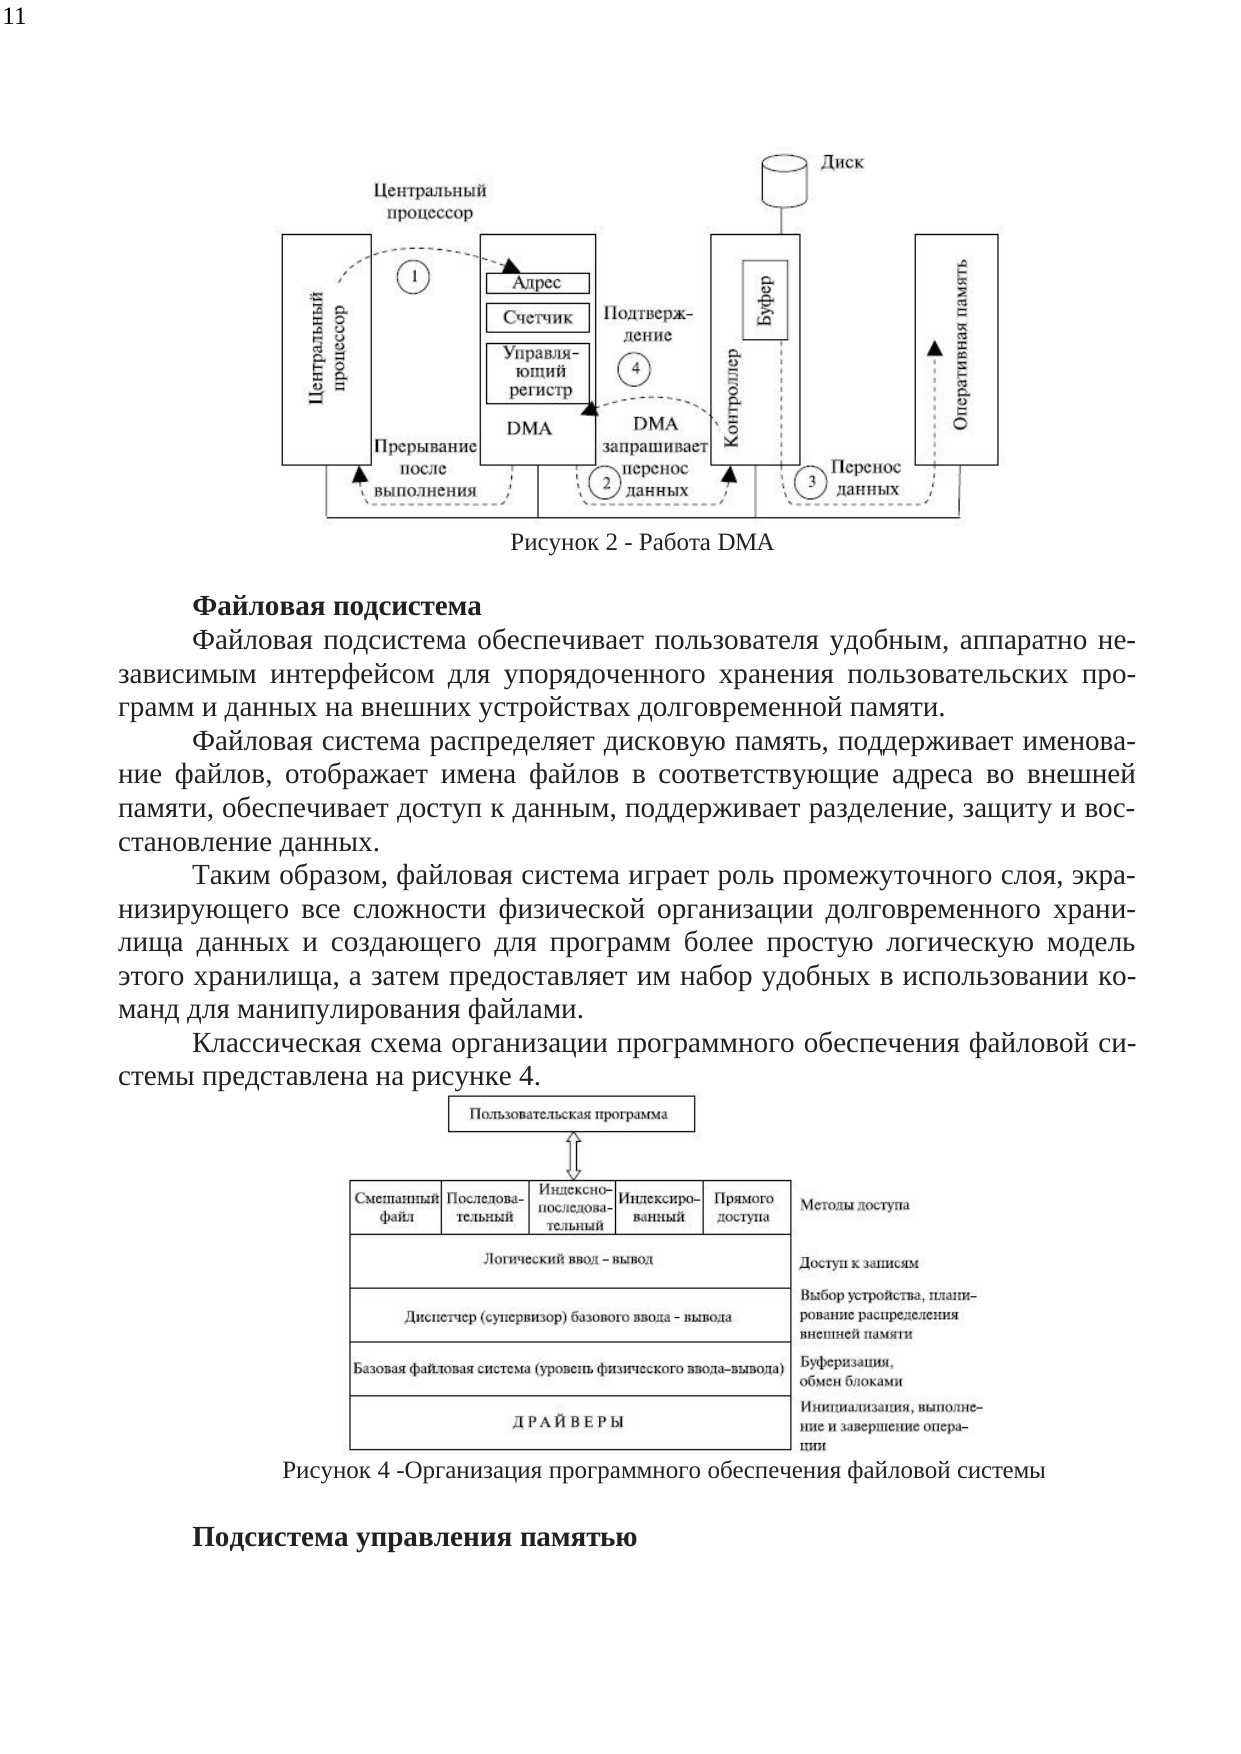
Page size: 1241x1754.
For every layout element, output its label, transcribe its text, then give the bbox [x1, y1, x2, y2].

text Файловая подсистема обеспечивает пользователя удобным, аппаратно не- зависимым интерфейсом для упорядоченного хранения пользовательских про- грамм и данных на внешних устройствах долговременной памяти. [118, 622, 1137, 723]
picture [273, 145, 1005, 526]
text Файловая подсистема [192, 589, 1166, 622]
text Рисунок 2 - Работа DMA [119, 527, 1166, 555]
picture [341, 1092, 984, 1454]
text Таким образом, файловая система играет роль промежуточного слоя, экра- низирующего все сложности физической организации долговременного храни- лища данных и создающего для программ более простую логическую модель этого хранилища, а затем предоставляет им набор удобных в использовании ко- манд для манипулирования файлами. [118, 857, 1137, 1025]
text Рисунок 4 -Организация программного обеспечения файловой системы [282, 1456, 1166, 1484]
text Подсистема управления памятью [192, 1519, 1166, 1552]
text Классическая схема организации программного обеспечения файловой си- стемы представлена на рисунке 4. [118, 1025, 1137, 1092]
text Файловая система распределяет дисковую память, поддерживает именова- ние файлов, отображает имена файлов в соответствующие адреса во внешней памяти, обеспечивает доступ к данным, поддерживает разделение, защиту и вос- становление данных. [118, 723, 1137, 857]
